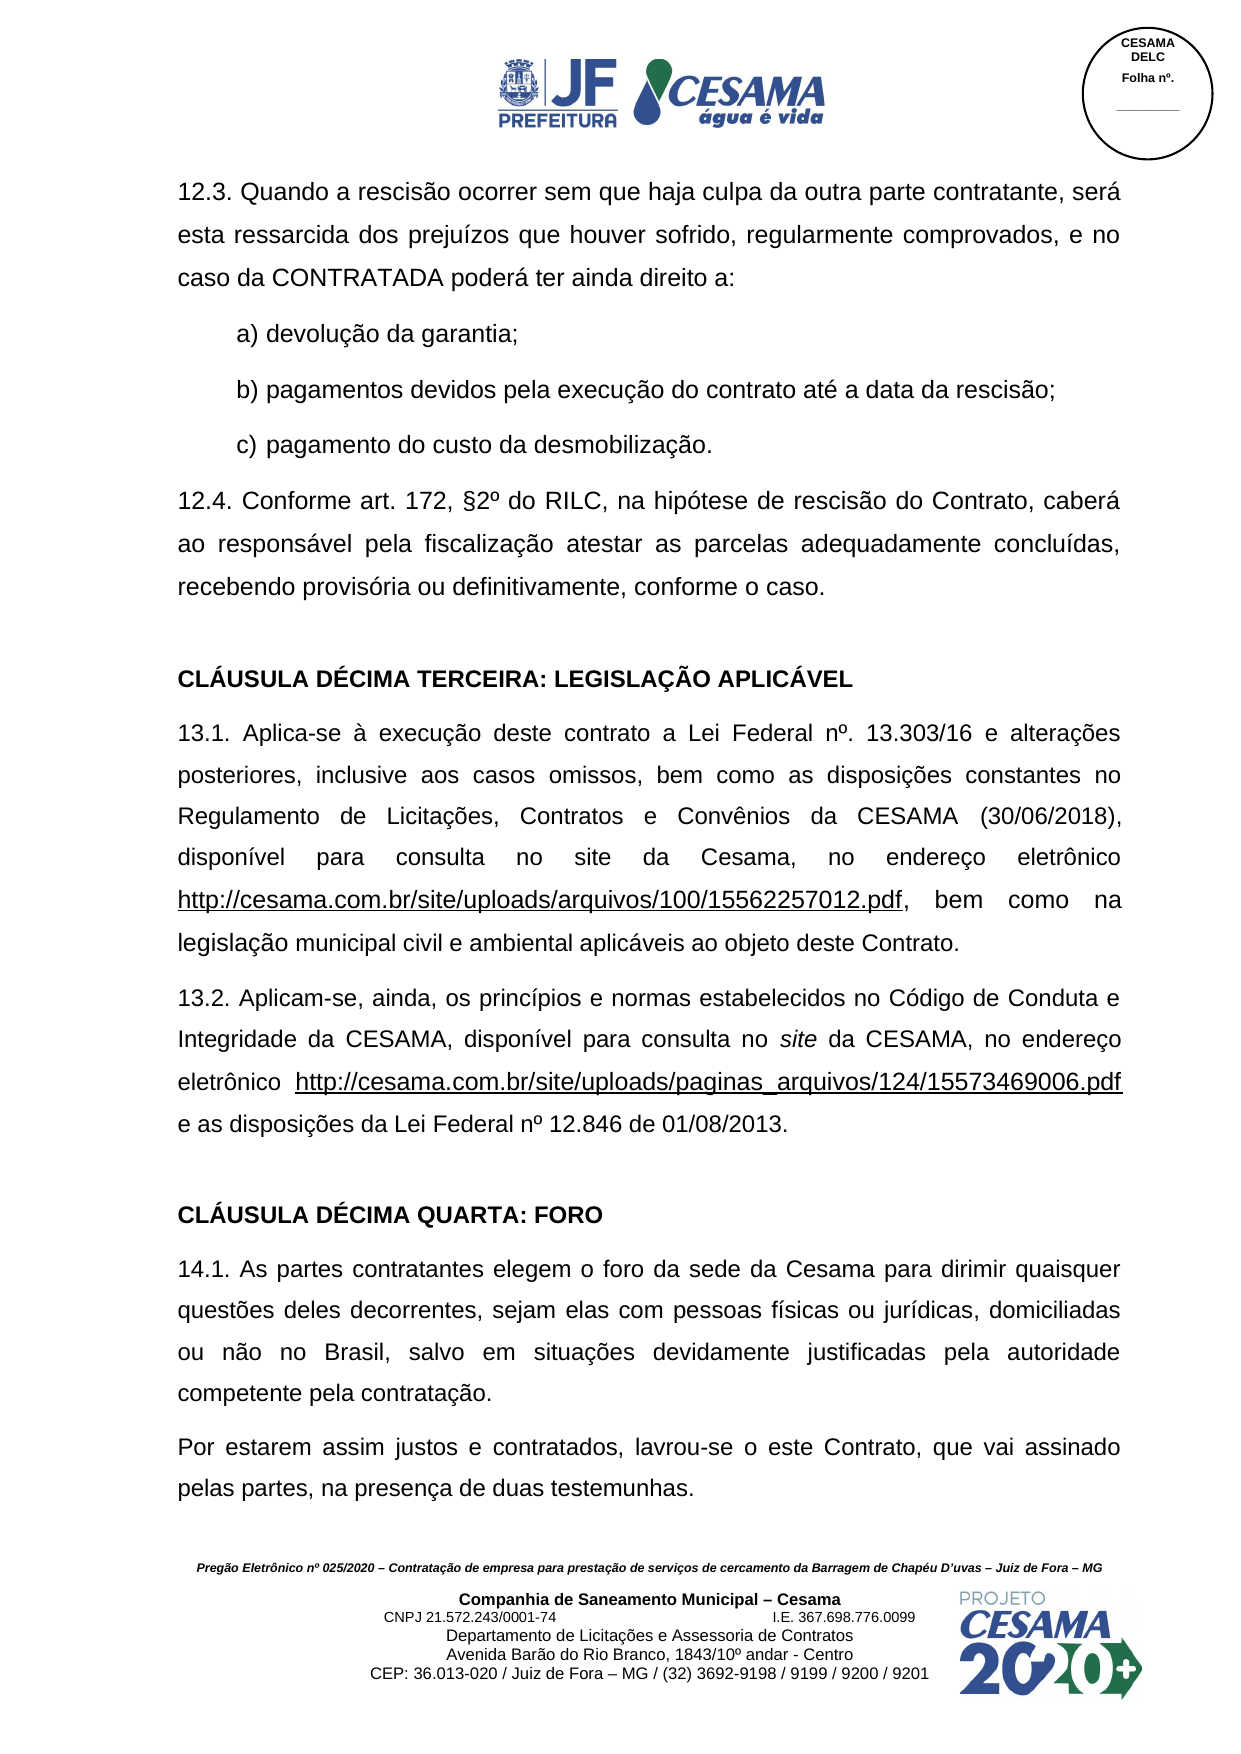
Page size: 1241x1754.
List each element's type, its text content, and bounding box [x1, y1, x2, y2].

text 12.3. Quando a rescisão ocorrer sem que haja culpa da outra parte contratante, será esta ressarcida dos prejuízos que houver sofrido, regularmente comprovados, e no caso da CONTRATADA poderá ter ainda direito a: [177, 177, 1122, 292]
picture [959, 1591, 1143, 1700]
list pagamentos devidos pela execução do contrato até a data da rescisão; [236, 375, 1122, 403]
text 13.1. Aplica-se à execução deste contrato a Lei Federal nº. 13.303/16 e alterações posteriores, inclusive aos casos omissos, bem como as disposições constantes no Regulamento de Licitações, Contratos e Convênios da CESAMA (30/06/2018), disponível para consulta no site da Cesama, no endereço eletrônico http://cesama.com.br/site/uploads/arquivos/100/15562257012.pdf, bem como na legislação municipal civil e ambiental aplicáveis ao objeto deste Contrato. [177, 719, 1122, 957]
text Por estarem assim justos e contratados, lavrou-se o este Contrato, que vai assinado pelas partes, na presença de duas testemunhas. [177, 1433, 1122, 1502]
text 12.4. Conforme art. 172, §2º do RILC, na hipótese de rescisão do Contrato, caberá ao responsável pela fiscalização atestar as parcelas adequadamente concluídas, recebendo provisória ou definitivamente, conforme o caso. [177, 486, 1122, 601]
text 13.2. Aplicam-se, ainda, os princípios e normas estabelecidos no Código de Conduta e Integridade da CESAMA, disponível para consulta no site da CESAMA, no endereço eletrônico http://cesama.com.br/site/uploads/paginas_arquivos/124/15573469006.pdf e as disposições da Lei Federal nº 12.846 de 01/08/2013. [177, 984, 1122, 1137]
text 14.1. As partes contratantes elegem o foro da sede da Cesama para dirimir quaisquer questões deles decorrentes, sejam elas com pessoas físicas ou jurídicas, domiciliadas ou não no Brasil, salvo em situações devidamente justificadas pela autoridade competente pela contratação. [177, 1255, 1122, 1407]
text CLÁUSULA DÉCIMA QUARTA: FORO [177, 1201, 1122, 1229]
list devolução da garantia; [236, 319, 1122, 348]
picture [497, 59, 825, 128]
list pagamento do custo da desmobilização. [236, 430, 1122, 459]
subtitle CLÁUSULA DÉCIMA TERCEIRA: LEGISLAÇÃO APLICÁVEL [177, 665, 1122, 693]
